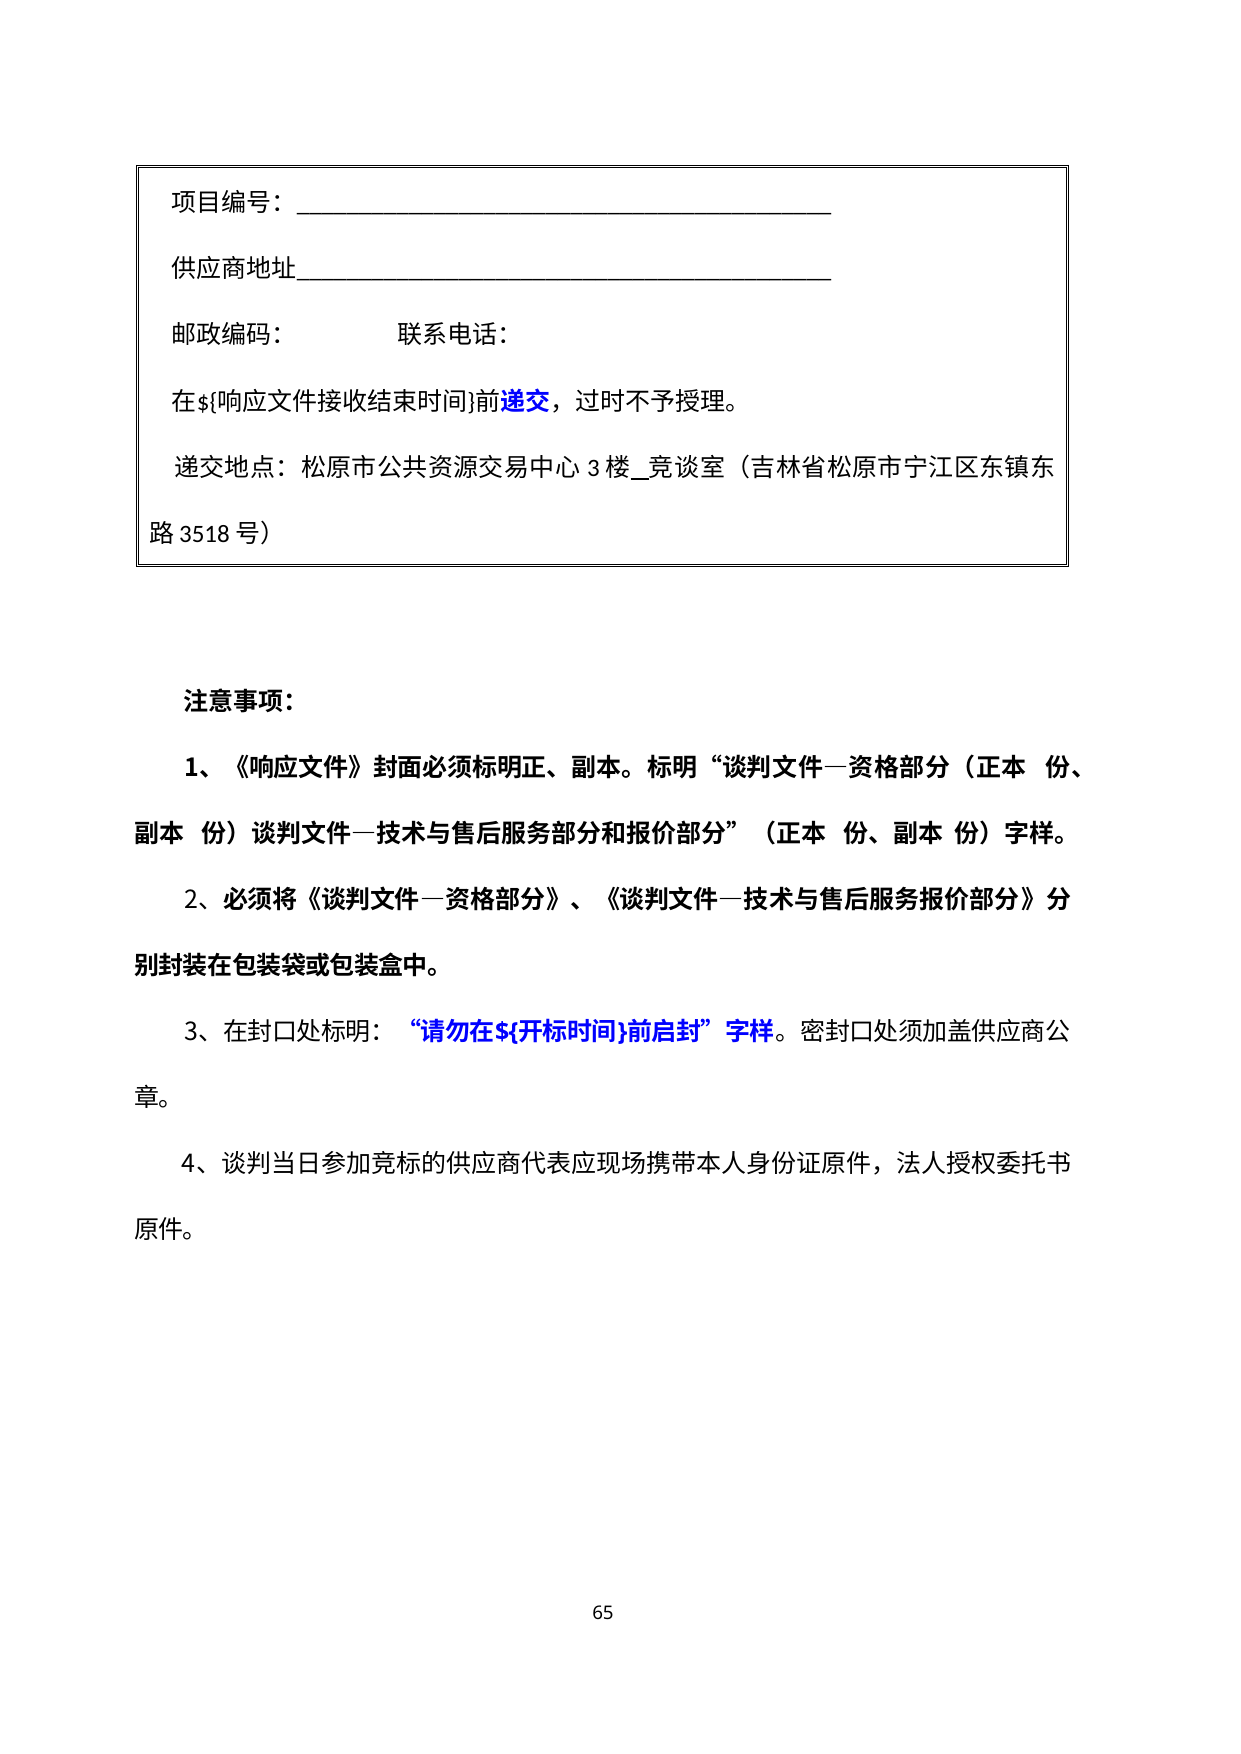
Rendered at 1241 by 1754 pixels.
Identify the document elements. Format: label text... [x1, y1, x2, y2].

text 3、在封口处标明：“请勿在${开标时间}前启封”字样。密封口处须加盖供应商公章。 [134, 997, 1071, 1129]
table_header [139, 168, 1066, 564]
text 注意事项： [134, 666, 1071, 732]
text 1、《响应文件》封面必须标明正、副本。标明“谈判文件—资格部分（正本 份、副本 份）谈判文件—技术与售后服务部分和报价部分”（正本 份、副本 份）字样。 [134, 732, 1071, 864]
text 4、谈判当日参加竞标的供应商代表应现场携带本人身份证原件，法人授权委托书原件。 [134, 1129, 1071, 1261]
text 2、必须将《谈判文件—资格部分》、《谈判文件—技术与售后服务报价部分》分别封装在包装袋或包装盒中。 [134, 864, 1071, 997]
